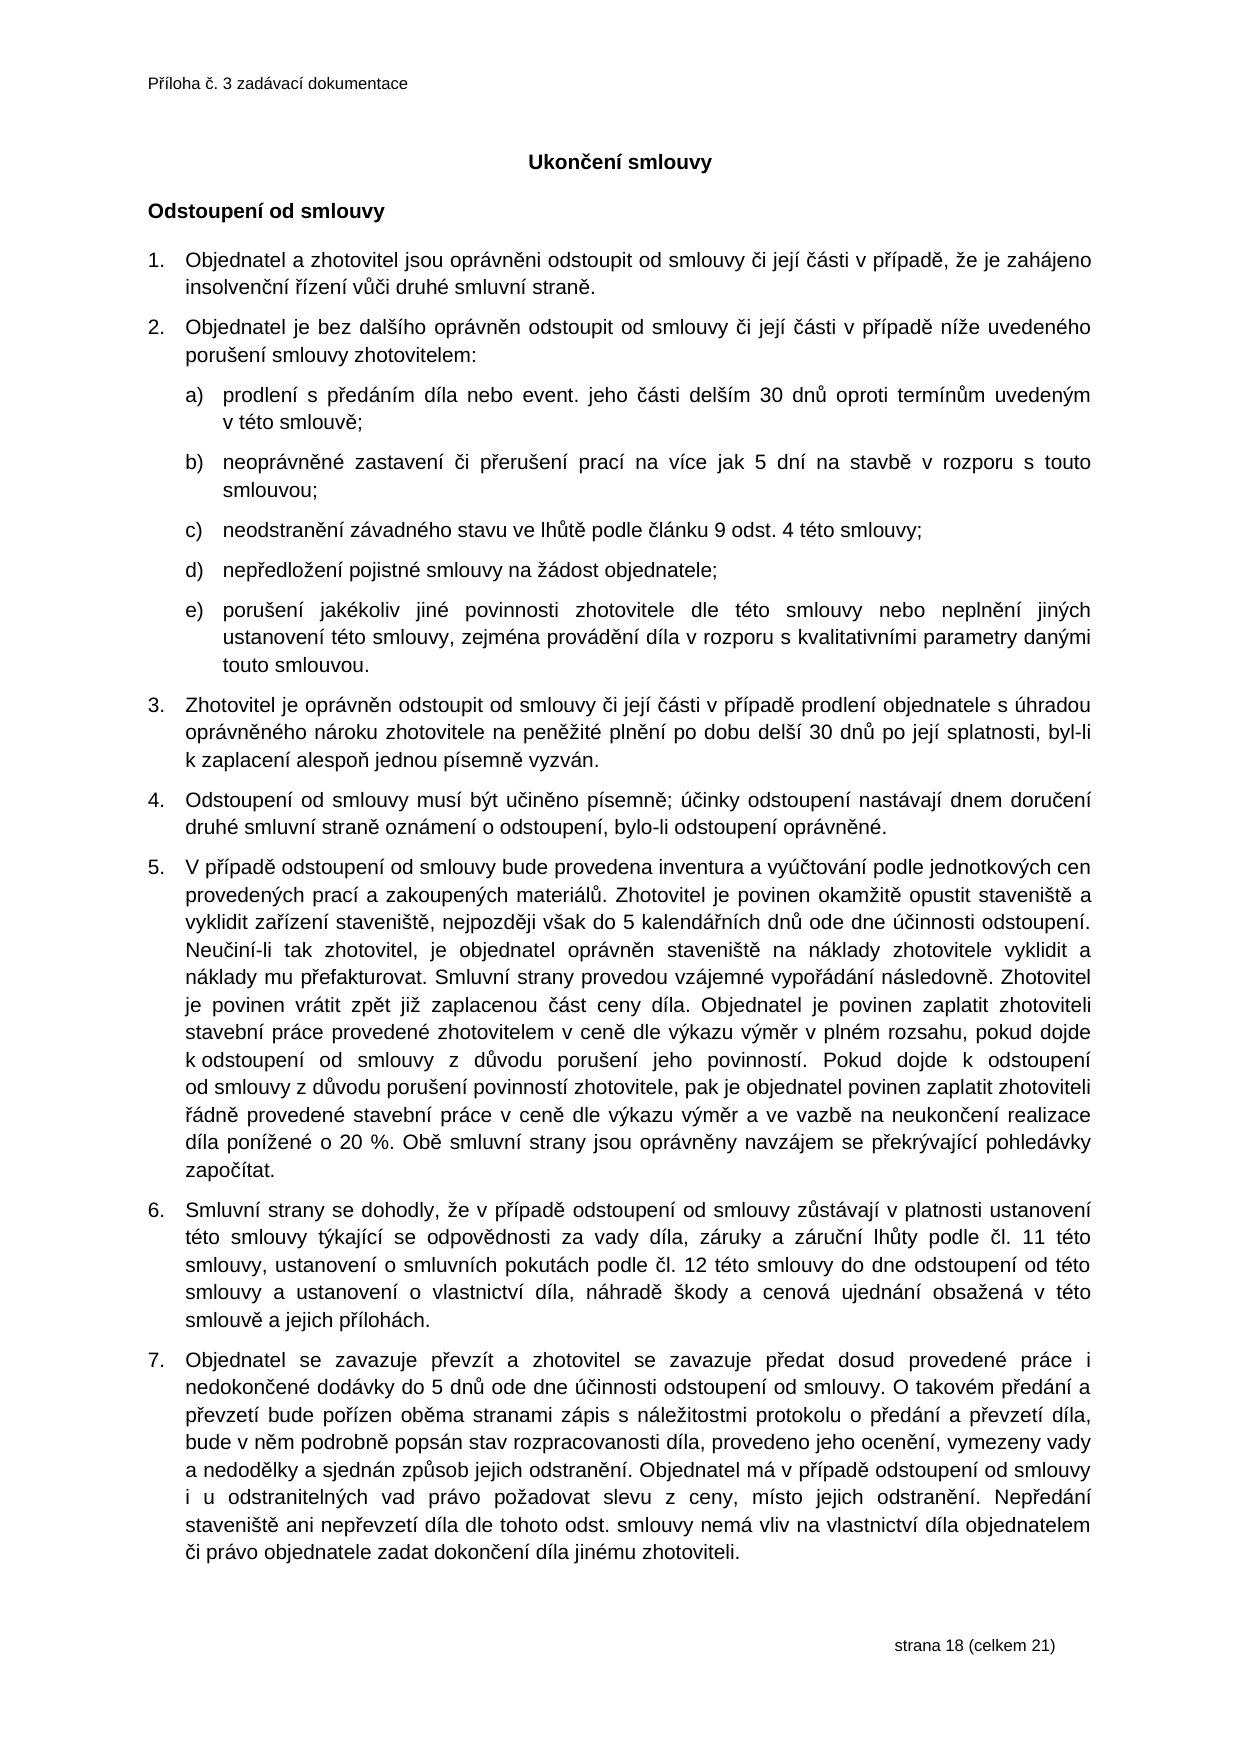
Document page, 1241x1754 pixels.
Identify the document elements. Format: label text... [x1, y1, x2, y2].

list V případě odstoupení od smlouvy bude provedena inventura a vyúčtování podle jednotkových cen provedených prací a zakoupených materiálů. Zhotovitel je povinen okamžitě opustit staveniště a vyklidit zařízení staveniště, nejpozději však do 5 kalendářních dnů ode dne účinnosti odstoupení. Neučiní-li tak zhotovitel, je objednatel oprávněn staveniště na náklady zhotovitele vyklidit a náklady mu přefakturovat. Smluvní strany provedou vzájemné vypořádání následovně. Zhotovitel je povinen vrátit zpět již zaplacenou část ceny díla. Objednatel je povinen zaplatit zhotoviteli stavební práce provedené zhotovitelem v ceně dle výkazu výměr v plném rozsahu, pokud dojde k odstoupení od smlouvy z důvodu porušení jeho povinností. Pokud dojde k odstoupení od smlouvy z důvodu porušení povinností zhotovitele, pak je objednatel povinen zaplatit zhotoviteli řádně provedené stavební práce v ceně dle výkazu výměr a ve vazbě na neukončení realizace díla ponížené o 20 %. Obě smluvní strany jsou oprávněny navzájem se překrývající pohledávky započítat. [148, 855, 1092, 1182]
subtitle Ukončení smlouvy [148, 150, 1092, 174]
list Odstoupení od smlouvy musí být učiněno písemně; účinky odstoupení nastávají dnem doručení druhé smluvní straně oznámení o odstoupení, bylo-li odstoupení oprávněné. [148, 788, 1092, 839]
list Zhotovitel je oprávněn odstoupit od smlouvy či její části v případě prodlení objednatele s úhradou oprávněného nároku zhotovitele na peněžité plnění po dobu delší 30 dnů po její splatnosti, byl-li k zaplacení alespoň jednou písemně vyzván. [148, 693, 1092, 772]
list Smluvní strany se dohodly, že v případě odstoupení od smlouvy zůstávají v platnosti ustanovení této smlouvy týkající se odpovědnosti za vady díla, záruky a záruční lhůty podle čl. 11 této smlouvy, ustanovení o smluvních pokutách podle čl. 12 této smlouvy do dne odstoupení od této smlouvy a ustanovení o vlastnictví díla, náhradě škody a cenová ujednání obsažená v této smlouvě a jejich přílohách. [148, 1198, 1092, 1332]
list nepředložení pojistné smlouvy na žádost objednatele; [185, 558, 1092, 582]
list Objednatel je bez dalšího oprávněn odstoupit od smlouvy či její části v případě níže uvedeného porušení smlouvy zhotovitelem: [148, 315, 1092, 367]
list prodlení s předáním díla nebo event. jeho části delším 30 dnů oproti termínům uvedeným v této smlouvě; [185, 383, 1092, 434]
list neoprávněné zastavení či přerušení prací na více jak 5 dní na stavbě v rozporu s touto smlouvou; [185, 450, 1092, 502]
list Objednatel a zhotovitel jsou oprávněni odstoupit od smlouvy či její části v případě, že je zahájeno insolvenční řízení vůči druhé smluvní straně. [148, 248, 1092, 299]
list porušení jakékoliv jiné povinnosti zhotovitele dle této smlouvy nebo neplnění jiných ustanovení této smlouvy, zejména provádění díla v rozporu s kvalitativními parametry danými touto smlouvou. [185, 598, 1092, 677]
list neodstranění závadného stavu ve lhůtě podle článku 9 odst. 4 této smlouvy; [185, 518, 1092, 542]
list Objednatel se zavazuje převzít a zhotovitel se zavazuje předat dosud provedené práce i nedokončené dodávky do 5 dnů ode dne účinnosti odstoupení od smlouvy. O takovém předání a převzetí bude pořízen oběma stranami zápis s náležitostmi protokolu o předání a převzetí díla, bude v něm podrobně popsán stav rozpracovanosti díla, provedeno jeho ocenění, vymezeny vady a nedodělky a sjednán způsob jejich odstranění. Objednatel má v případě odstoupení od smlouvy i u odstranitelných vad právo požadovat slevu z ceny, místo jejich odstranění. Nepředání staveniště ani nepřevzetí díla dle tohoto odst. smlouvy nemá vliv na vlastnictví díla objednatelem či právo objednatele zadat dokončení díla jinému zhotoviteli. [148, 1348, 1092, 1564]
list Odstoupení od smlouvy [148, 199, 1092, 223]
